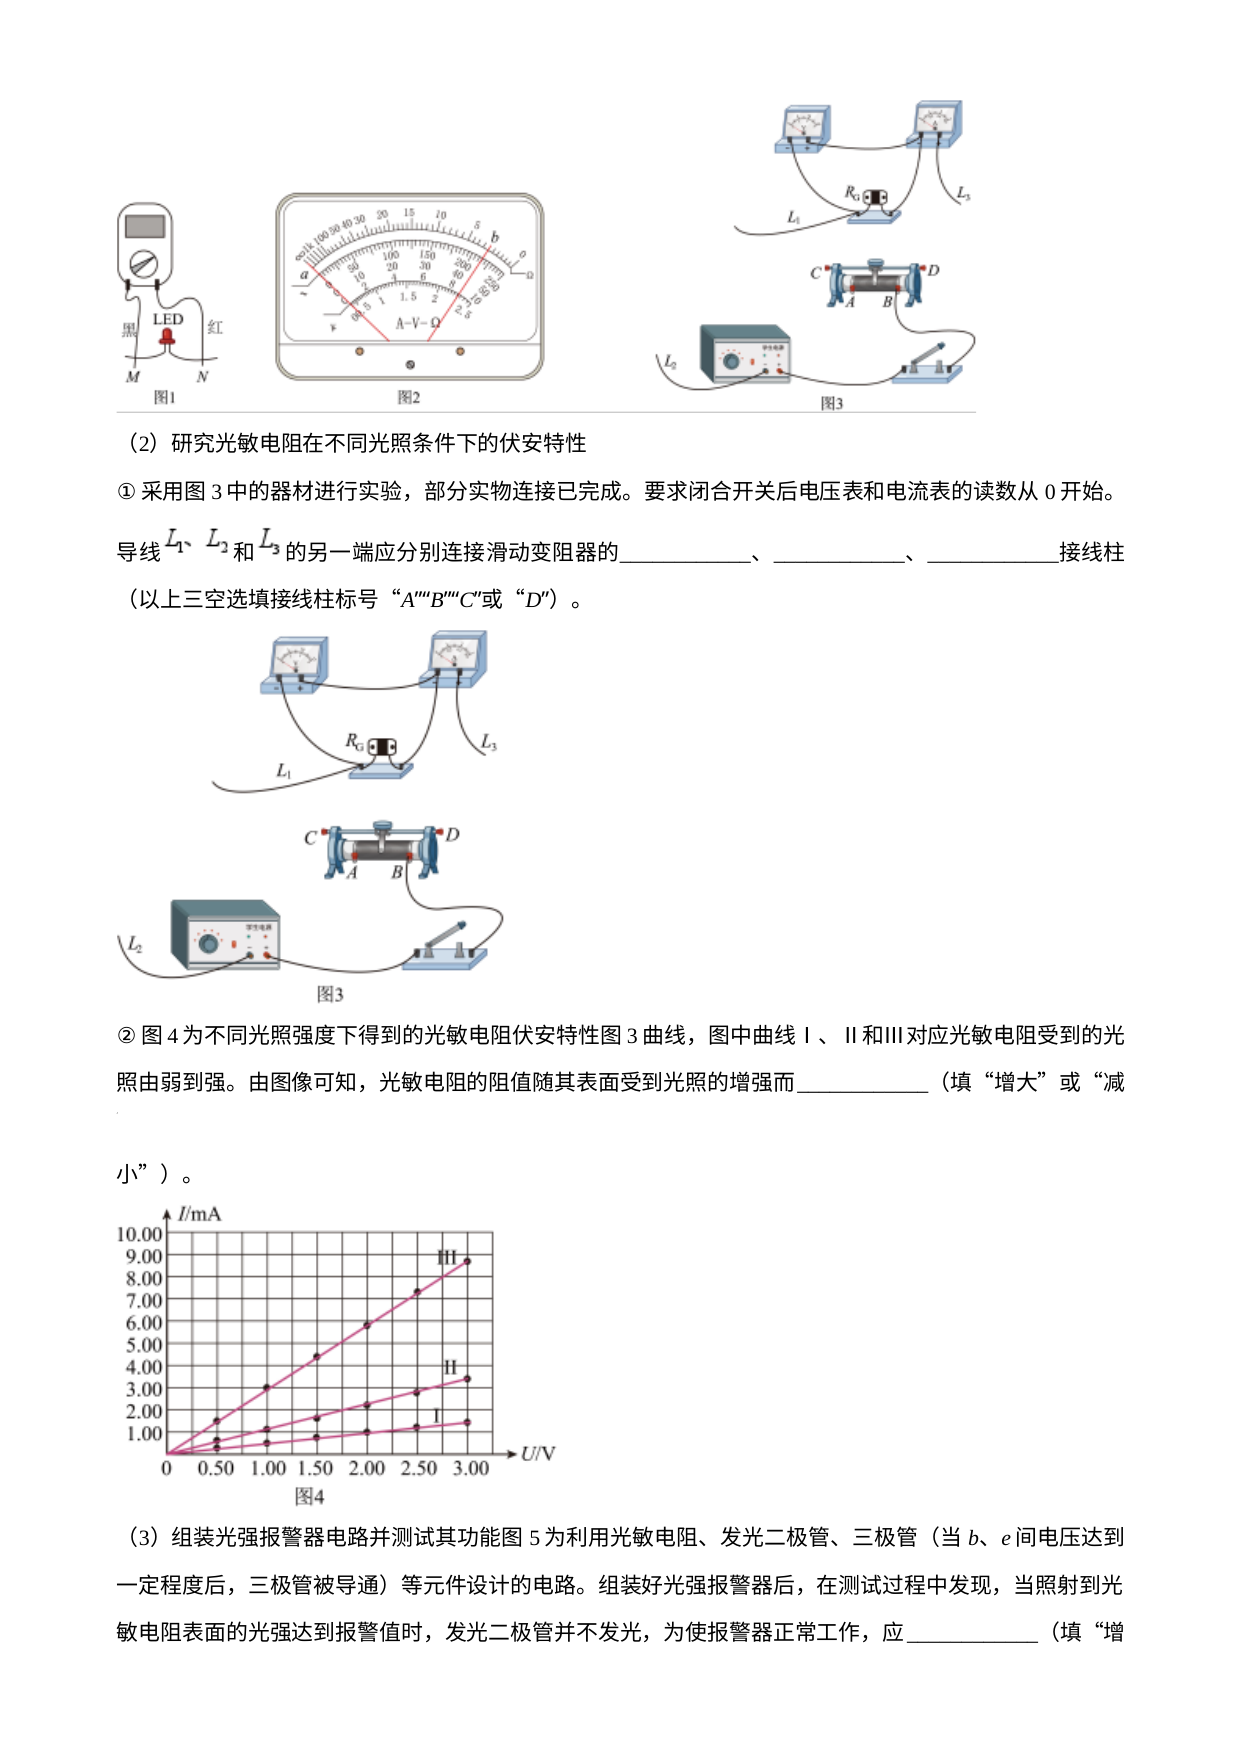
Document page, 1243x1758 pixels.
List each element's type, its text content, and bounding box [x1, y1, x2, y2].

picture [116, 630, 505, 1005]
picture [116, 1204, 558, 1508]
picture [255, 522, 285, 561]
text （2）研究光敏电阻在不同光照条件下的伏安特性 [117, 426, 1126, 458]
text ②图4为不同光照强度下得到的光敏电阻伏安特性图3曲线，图中曲线Ⅰ、Ⅱ和Ⅲ对应光敏电阻受到的光照由弱到强。由图像可知，光敏电阻的阻值随其表面受到光照的增强而____________（填“增大”或“减 [117, 1018, 1126, 1144]
picture [161, 521, 234, 561]
text ①采用图3中的器材进行实验，部分实物连接已完成。要求闭合开关后电压表和电流表的读数从0开始。导线和的另一端应分别连接滑动变阻器的____________、____________、____________接线柱（以上三空选填接线柱标号“A”“B”“C”或“D”）。 [117, 474, 1126, 614]
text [117, 1520, 1126, 1647]
text 小”）。 [117, 1157, 1126, 1189]
picture [116, 99, 977, 414]
